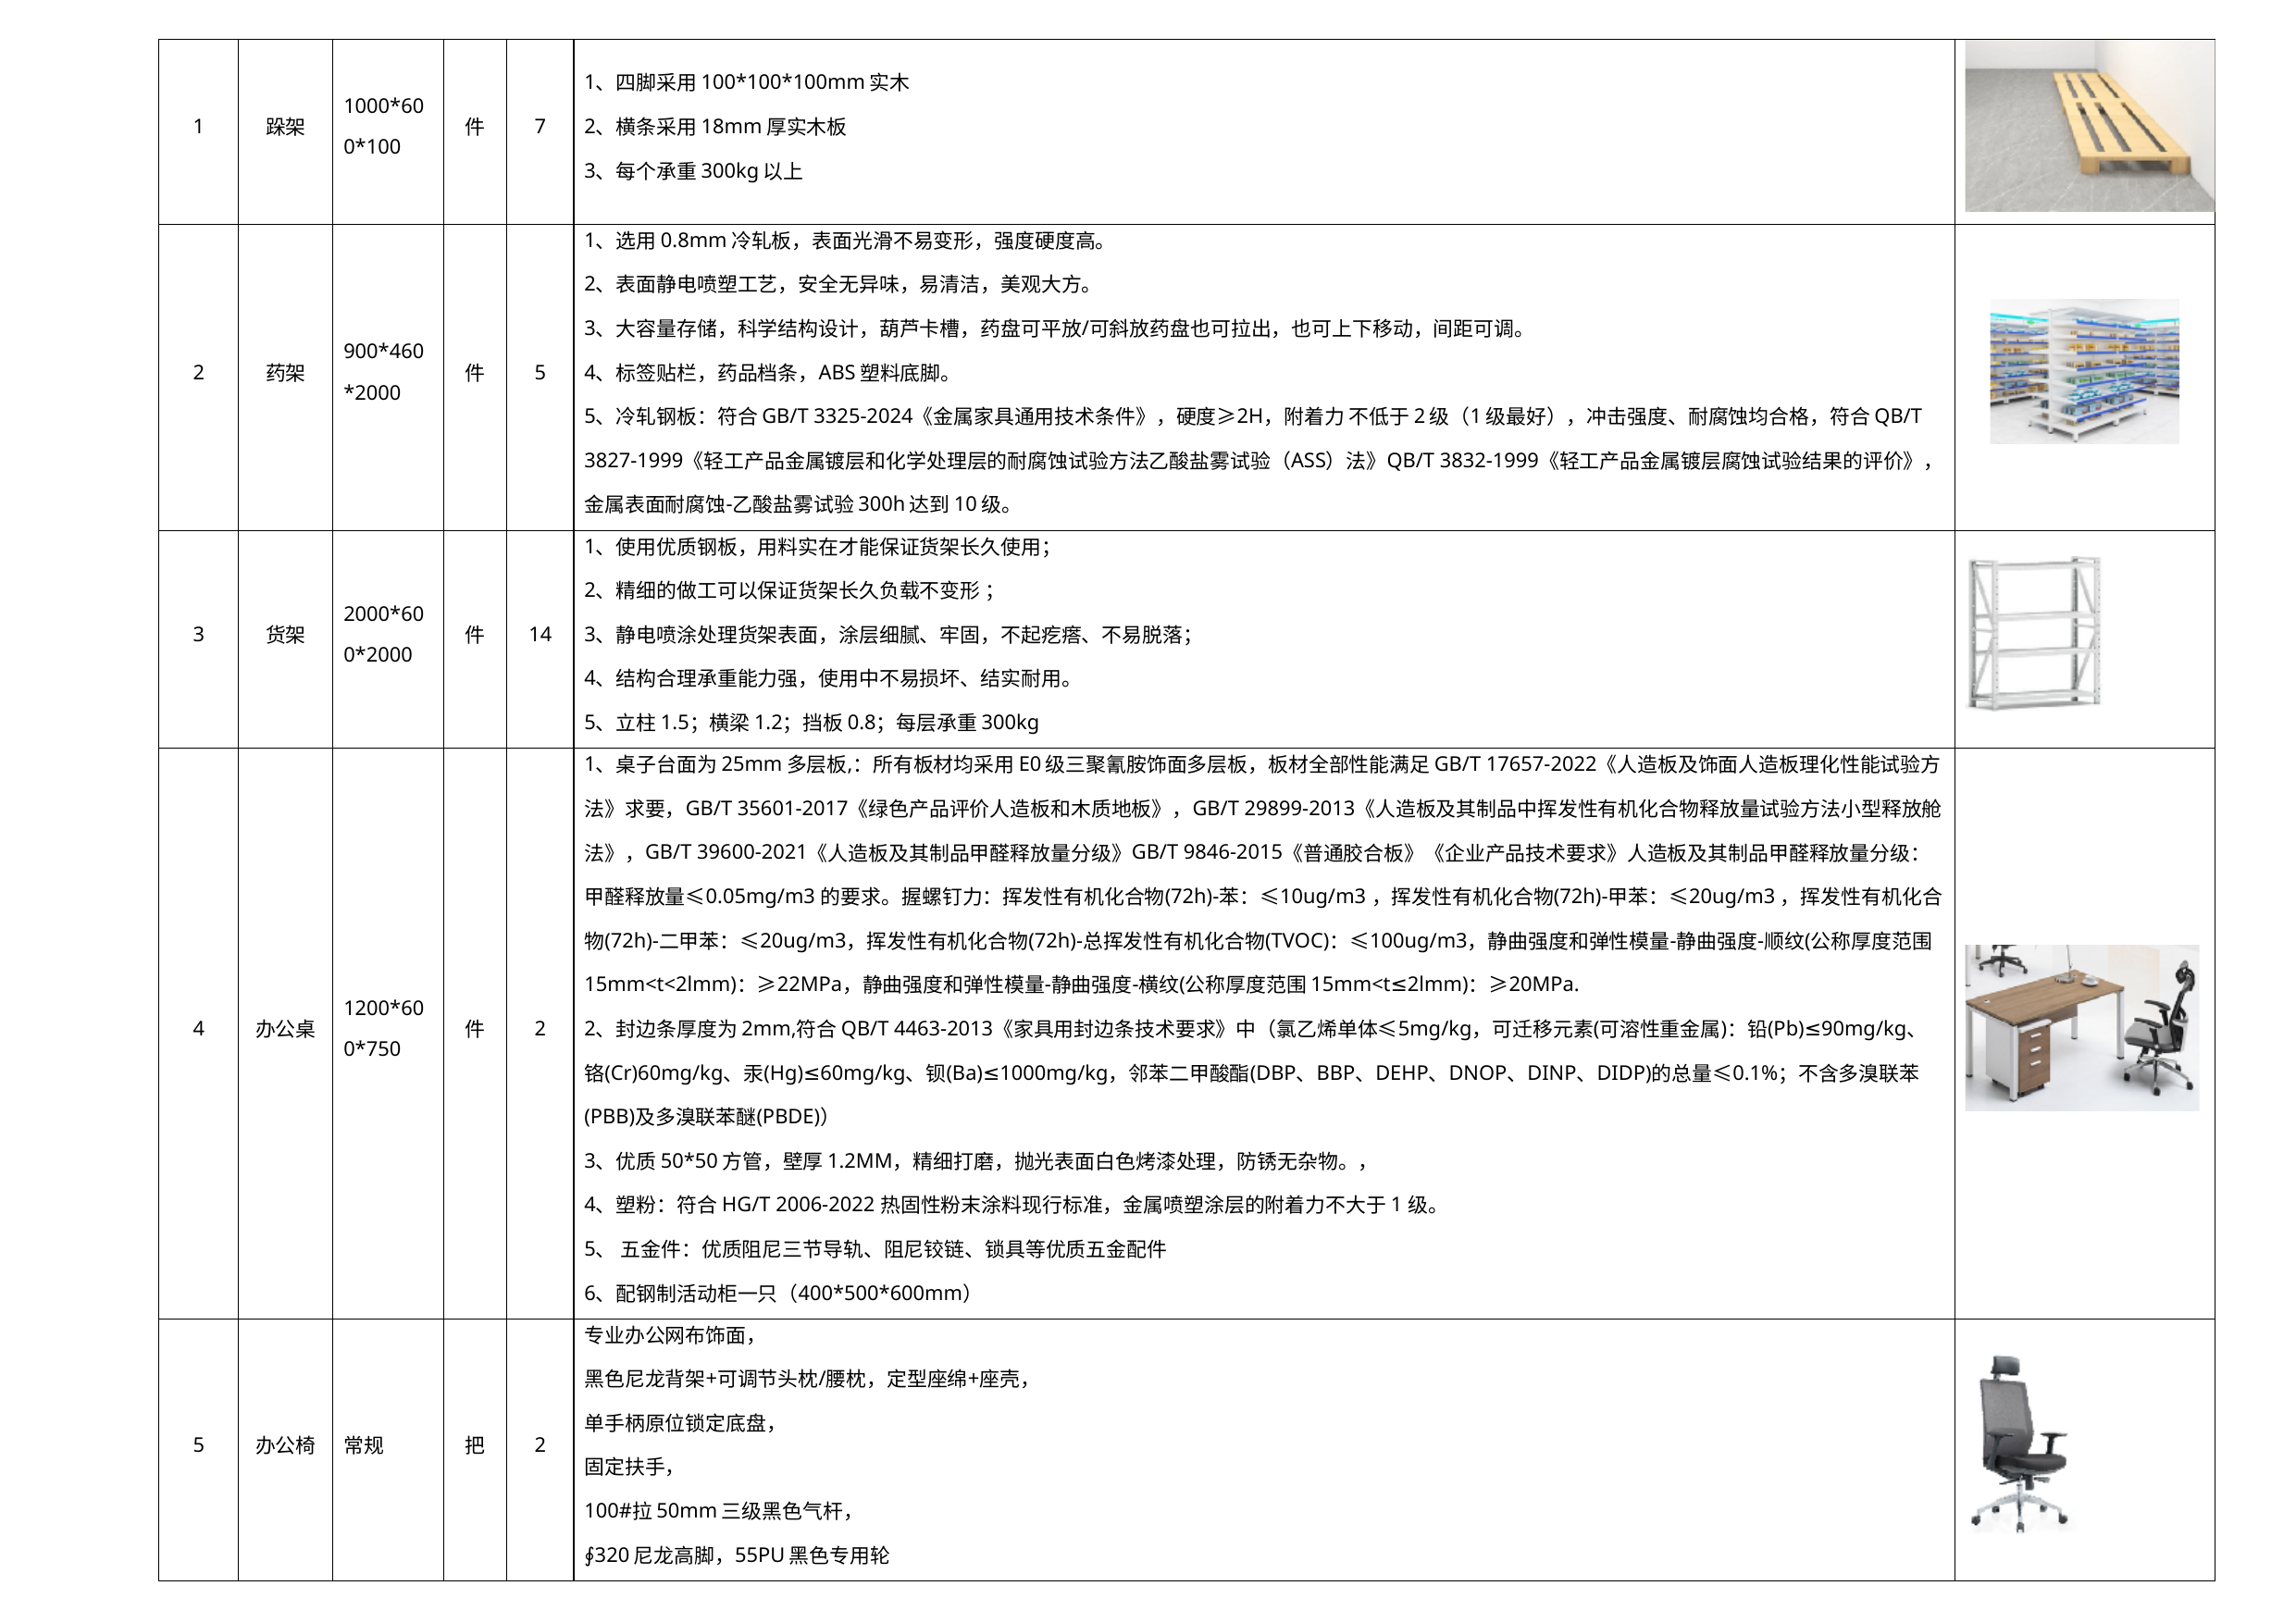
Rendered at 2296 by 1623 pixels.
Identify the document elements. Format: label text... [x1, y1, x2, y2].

table_cell [1955, 225, 2215, 530]
table_cell 件 [444, 225, 506, 530]
table_cell 3 [159, 531, 238, 748]
table_cell [1955, 749, 2215, 1319]
picture [1965, 556, 2104, 712]
table_cell 2 [159, 225, 238, 530]
table_cell 7 [507, 40, 573, 224]
table_cell 件 [444, 749, 506, 1319]
table_cell 专业办公网布饰面， 黑色尼龙背架+可调节头枕/腰枕，定型座绵+座壳， 单手柄原位锁定底盘， 固定扶手， 100#拉50mm三级黑色气杆， ∮320尼龙高脚，55PU黑色专用轮 [575, 1319, 1955, 1580]
table_cell 1200*600*750 [333, 749, 443, 1319]
table_cell [1955, 531, 2215, 748]
table_cell [1955, 1319, 2215, 1580]
table_cell 1 [159, 40, 238, 224]
table_cell 1000*600*100 [333, 40, 443, 224]
table_cell 件 [444, 40, 506, 224]
table_cell 2 [507, 749, 573, 1319]
table_cell 办公椅 [239, 1319, 332, 1580]
table_cell [1955, 40, 2215, 224]
picture [1965, 945, 2200, 1111]
table_cell 5 [507, 225, 573, 530]
table_cell 1、选用0.8mm冷轧板，表面光滑不易变形，强度硬度高。 2、表面静电喷塑工艺，安全无异味，易清洁，美观大方。 3、大容量存储，科学结构设计，葫芦卡槽，药盘可平放/可斜放药盘也可拉出，也可上下移动，间距可调。 4、标签贴栏，药品档条，ABS塑料底脚。 5、冷轧钢板：符合GB/T 3325-2024《金属家具通用技术条件》，硬度≥2H，附着力 不低于2级（1级最好），冲击强度、耐腐蚀均合格，符合QB/T 3827-1999《轻工产品金属镀层和化学处理层的耐腐蚀试验方法乙酸盐雾试验（ASS）法》QB/T 3832-1999《轻工产品金属镀层腐蚀试验结果的评价》，金属表面耐腐蚀-乙酸盐雾试验300h达到10级。 [575, 225, 1955, 530]
table_cell 2000*600*2000 [333, 531, 443, 748]
picture [1990, 299, 2180, 444]
table_cell 货架 [239, 531, 332, 748]
table_cell 2 [507, 1319, 573, 1580]
table_cell 900*460*2000 [333, 225, 443, 530]
table_cell 把 [444, 1319, 506, 1580]
picture [1965, 40, 2215, 212]
table_cell 1、使用优质钢板，用料实在才能保证货架长久使用； 2、精细的做工可以保证货架长久负载不变形 ； 3、静电喷涂处理货架表面，涂层细腻、牢固，不起疙瘩、不易脱落； 4、结构合理承重能力强，使用中不易损坏、结实耐用。 5、立柱1.5；横梁1.2；挡板0.8；每层承重300kg [575, 531, 1955, 748]
table_cell 常规 [333, 1319, 443, 1580]
table_cell 5 [159, 1319, 238, 1580]
table_cell 跺架 [239, 40, 332, 224]
picture [1965, 1354, 2079, 1534]
table_cell 件 [444, 531, 506, 748]
table_cell 14 [507, 531, 573, 748]
table_cell 1、四脚采用100*100*100mm实木 2、横条采用18mm厚实木板 3、每个承重300kg以上 [575, 40, 1955, 224]
table_cell 4 [159, 749, 238, 1319]
table_cell 药架 [239, 225, 332, 530]
table_cell 办公桌 [239, 749, 332, 1319]
